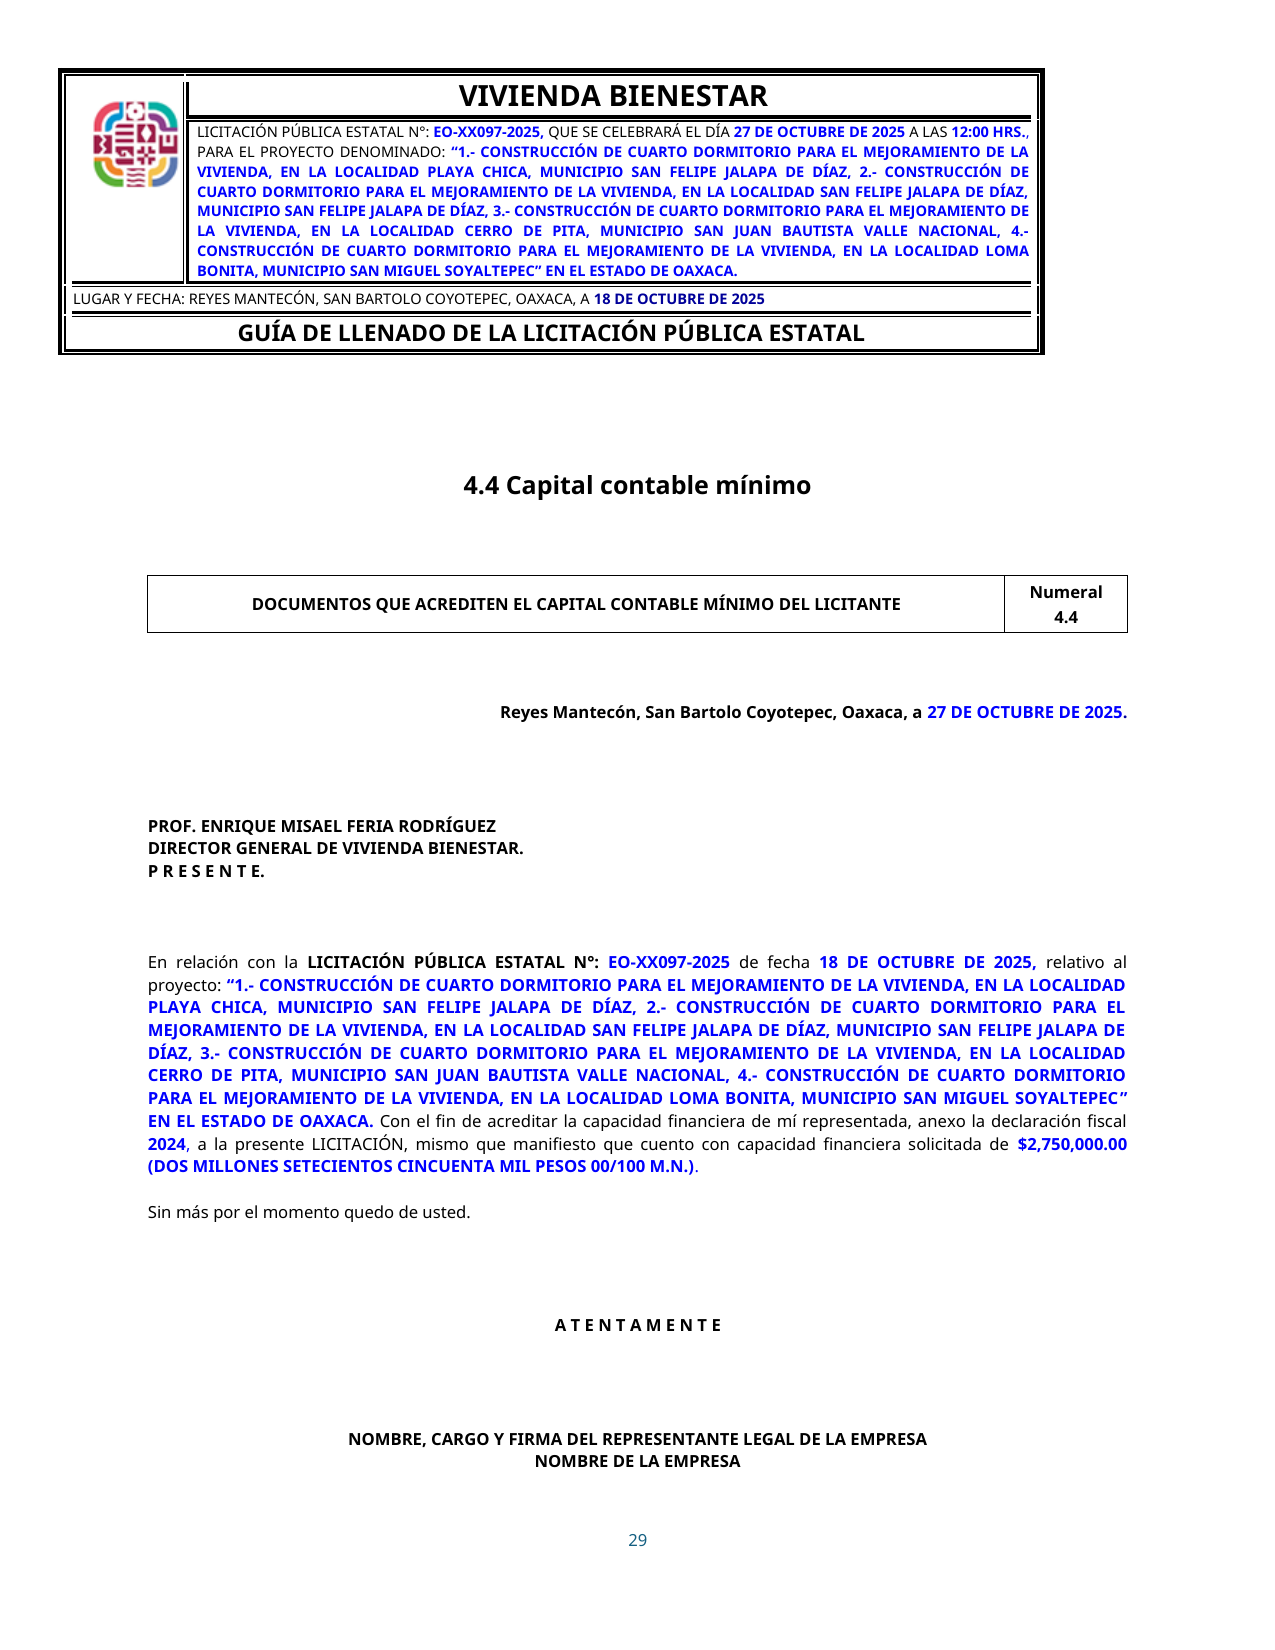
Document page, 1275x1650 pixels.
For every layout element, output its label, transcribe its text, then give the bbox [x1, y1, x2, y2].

text PROF. ENRIQUE MISAEL FERIA RODRÍGUEZ [148, 814, 1127, 837]
text NOMBRE, CARGO Y FIRMA DEL REPRESENTANTE LEGAL DE LA EMPRESA [148, 1427, 1127, 1450]
text DIRECTOR GENERAL DE VIVIENDA BIENESTAR. [148, 837, 1127, 860]
table_header DOCUMENTOS QUE ACREDITEN EL CAPITAL CONTABLE MÍNIMO DEL LICITANTE [148, 576, 1004, 632]
table_header Numeral 4.4 [1005, 576, 1127, 632]
text A T E N T A M E N T E [148, 1314, 1127, 1337]
text Reyes Mantecón, San Bartolo Coyotepec, Oaxaca, a 27 DE OCTUBRE DE 2025. [0, 701, 1127, 723]
text NOMBRE DE LA EMPRESA [148, 1450, 1127, 1473]
text 4.4 Capital contable mínimo [148, 468, 1127, 502]
text Sin más por el momento quedo de usted. [148, 1200, 1127, 1223]
text En relación con la LICITACIÓN PÚBLICA ESTATAL N°: EO-XX097-2025 de fecha 18 DE OCTUBRE DE 2025, relativo al proyecto: “1.- CONSTRUCCIÓN DE CUARTO DORMITORIO PARA EL MEJORAMIENTO DE LA VIVIENDA, EN LA LOCALIDAD PLAYA CHICA, MUNICIPIO SAN FELIPE JALAPA DE DÍAZ, 2.- CONSTRUCCIÓN DE CUARTO DORMITORIO PARA EL MEJORAMIENTO DE LA VIVIENDA, EN LA LOCALIDAD SAN FELIPE JALAPA DE DÍAZ, MUNICIPIO SAN FELIPE JALAPA DE DÍAZ, 3.- CONSTRUCCIÓN DE CUARTO DORMITORIO PARA EL MEJORAMIENTO DE LA VIVIENDA, EN LA LOCALIDAD CERRO DE PITA, MUNICIPIO SAN JUAN BAUTISTA VALLE NACIONAL, 4.- CONSTRUCCIÓN DE CUARTO DORMITORIO PARA EL MEJORAMIENTO DE LA VIVIENDA, EN LA LOCALIDAD LOMA BONITA, MUNICIPIO SAN MIGUEL SOYALTEPEC” EN EL ESTADO DE OAXACA. Con el fin de acreditar la capacidad financiera de mí representada, anexo la declaración fiscal 2024, a la presente LICITACIÓN, mismo que manifiesto que cuento con capacidad financiera solicitada de $2,750,000.00 (DOS MILLONES SETECIENTOS CINCUENTA MIL PESOS 00/100 M.N.). [148, 951, 1127, 1178]
picture [184, 93, 189, 193]
picture [82, 93, 183, 193]
text P R E S E N T E. [148, 860, 1127, 882]
